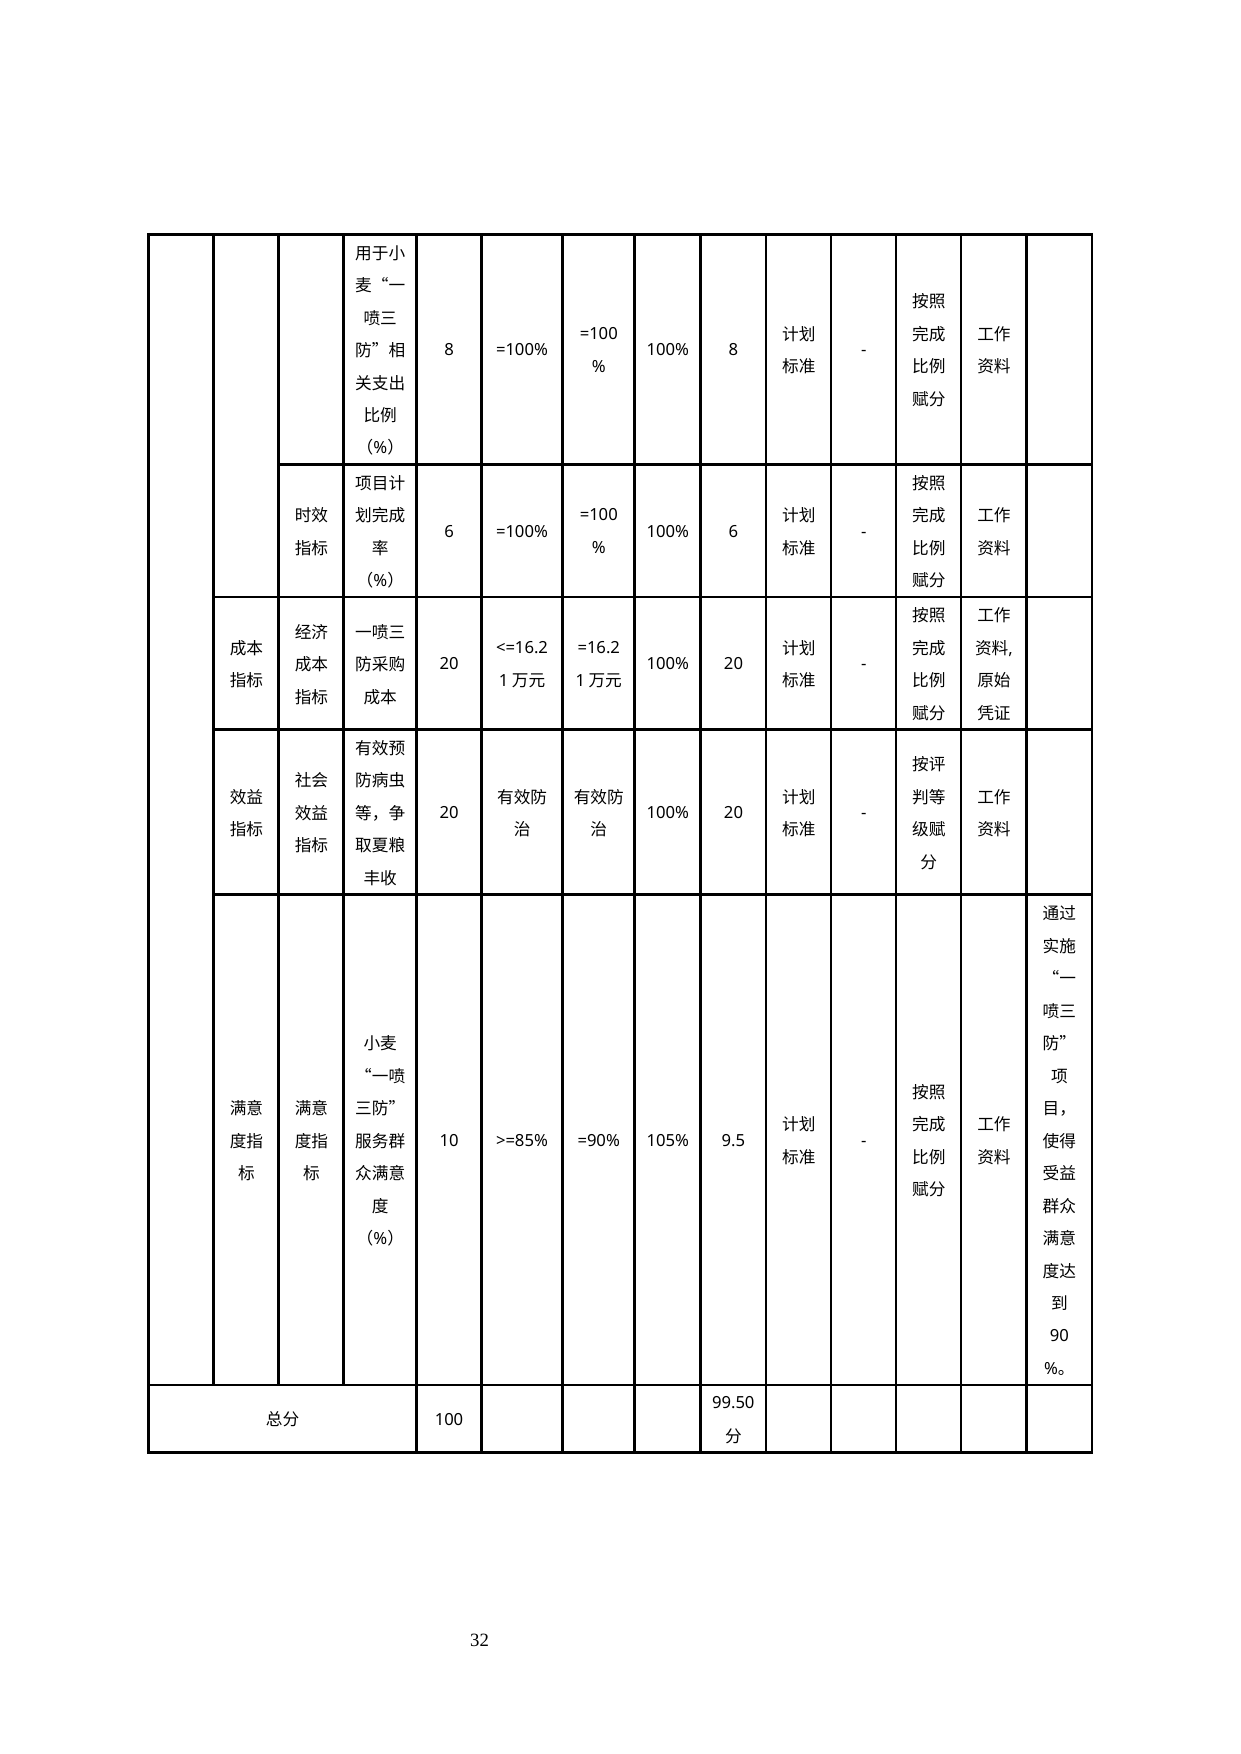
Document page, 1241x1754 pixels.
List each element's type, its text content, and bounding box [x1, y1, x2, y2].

table_cell 105% [636, 896, 699, 1383]
table_cell [962, 1386, 1025, 1451]
table_cell =100% [483, 236, 561, 463]
table_cell 计划标准 [767, 731, 830, 893]
table_cell - [832, 236, 895, 463]
table_cell 按照完成比例赋分 [897, 236, 960, 463]
table_cell 计划标准 [767, 598, 830, 728]
table_cell =100% [564, 466, 633, 596]
table_cell 通过实施“一喷三防”项目，使得受益群众满意度达到90%。 [1028, 896, 1091, 1383]
table_cell [636, 1386, 699, 1451]
table_cell 20 [418, 731, 480, 893]
table_cell 99.50分 [702, 1386, 765, 1451]
table_cell 6 [418, 466, 480, 596]
table_cell >=85% [483, 896, 561, 1383]
table_cell 20 [702, 731, 765, 893]
table_cell [1028, 598, 1091, 728]
table_cell =100% [483, 466, 561, 596]
table_cell 8 [418, 236, 480, 463]
table_cell 20 [702, 598, 765, 728]
table_cell 按照完成比例赋分 [897, 598, 960, 728]
table_cell 20 [418, 598, 480, 728]
table_cell [897, 1386, 960, 1451]
table_cell 项目计划完成率（%） [345, 466, 415, 596]
table_cell 社会效益指标 [280, 731, 342, 893]
table_cell 6 [702, 466, 765, 596]
table_cell =100% [564, 236, 633, 463]
table_cell 质量指标 [280, 236, 342, 463]
table_cell - [832, 466, 895, 596]
table_cell [767, 1386, 830, 1451]
table_cell 工作资料 [962, 731, 1025, 893]
table_cell 按照完成比例赋分 [897, 466, 960, 596]
table_cell 100% [636, 236, 699, 463]
table_cell 100 [418, 1386, 480, 1451]
table_cell [1028, 466, 1091, 596]
table_cell 总分 [150, 1386, 415, 1451]
table_cell 满意度指标 [215, 896, 277, 1383]
table_cell 工作资料 [962, 896, 1025, 1383]
table_cell - [832, 896, 895, 1383]
table_cell [1028, 1386, 1091, 1451]
table_cell <=16.21万元 [483, 598, 561, 728]
table_cell 有效预防病虫等，争取夏粮丰收 [345, 731, 415, 893]
table_cell 按照完成比例赋分 [897, 896, 960, 1383]
table_cell [564, 1386, 633, 1451]
table_cell 工作资料 [962, 236, 1025, 463]
table_cell 10 [418, 896, 480, 1383]
table_cell 计划标准 [767, 236, 830, 463]
table_cell - [832, 731, 895, 893]
table_cell 8 [702, 236, 765, 463]
table_cell 小麦“一喷三防”服务群众满意度（%） [345, 896, 415, 1383]
table_cell 计划标准 [767, 896, 830, 1383]
table_cell 工作资料,原始凭证 [962, 598, 1025, 728]
table_cell =16.21万元 [564, 598, 633, 728]
table_cell 效益指标 [215, 731, 277, 893]
table_cell 按评判等级赋分 [897, 731, 960, 893]
table_cell 100% [636, 466, 699, 596]
table_cell - [832, 598, 895, 728]
table_cell [832, 1386, 895, 1451]
table_cell 满意度指标 [280, 896, 342, 1383]
table_cell 成本指标 [215, 598, 277, 728]
table_cell 9.5 [702, 896, 765, 1383]
table_cell 经济成本指标 [280, 598, 342, 728]
table_cell 100% [636, 731, 699, 893]
table_cell [1028, 236, 1091, 463]
table_cell [1028, 731, 1091, 893]
table_cell 有效防治 [564, 731, 633, 893]
table_cell =90% [564, 896, 633, 1383]
table_cell 用于小麦“一喷三防”相关支出比例（%） [345, 236, 415, 463]
table_cell 有效防治 [483, 731, 561, 893]
table_cell 一喷三防采购成本 [345, 598, 415, 728]
table_cell [483, 1386, 561, 1451]
table_cell 时效指标 [280, 466, 342, 596]
table_cell 100% [636, 598, 699, 728]
table_cell 工作资料 [962, 466, 1025, 596]
table_cell 计划标准 [767, 466, 830, 596]
